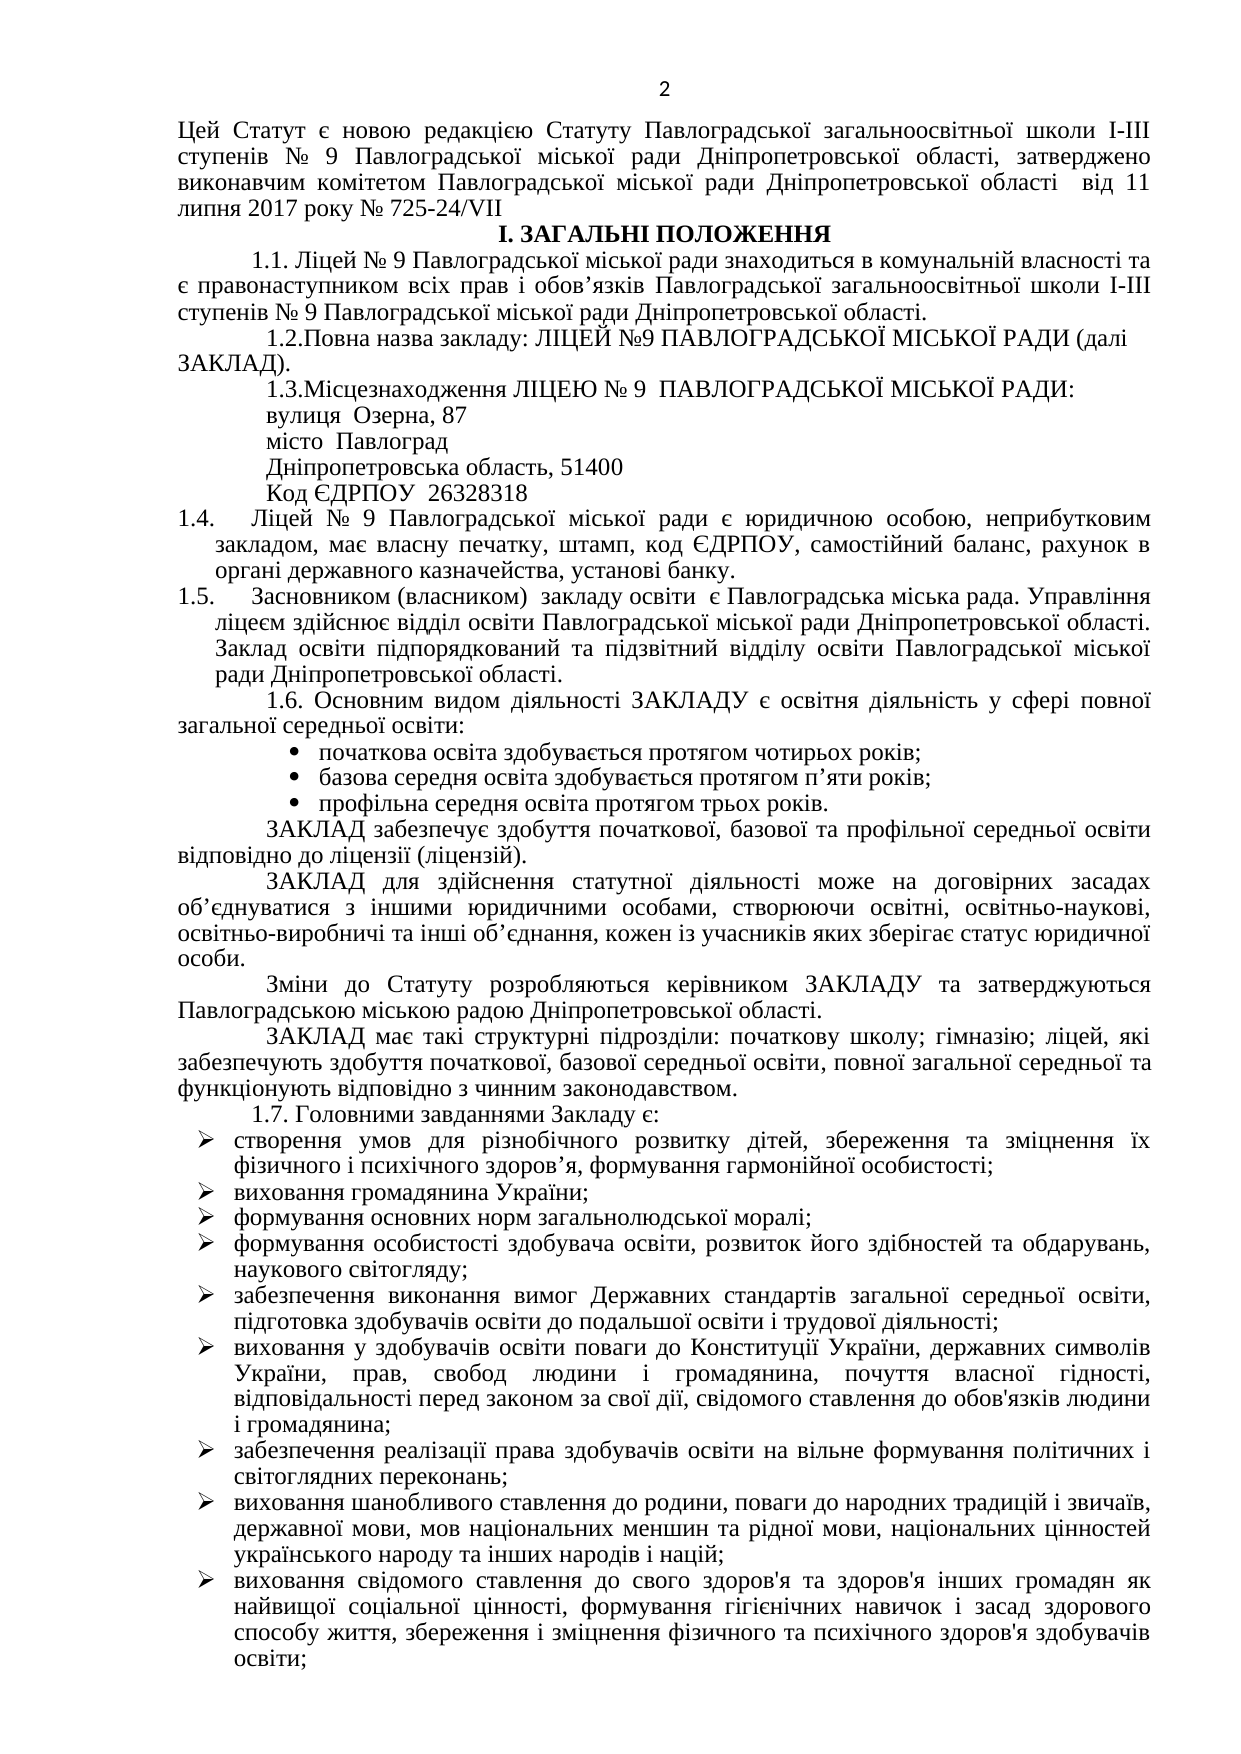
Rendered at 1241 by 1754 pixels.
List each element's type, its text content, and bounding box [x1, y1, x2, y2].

text 1.2.Повна назва закладу: ЛІЦЕЙ №9 ПАВЛОГРАДСЬКОЇ МІСЬКОЇ РАДИ (далі ЗАКЛАД). [177, 325, 1152, 377]
list забезпечення виконання вимог Державних стандартів загальної середньої освіти, підготовка здобувачів освіти до подальшої освіти і трудової діяльності; [196, 1283, 1152, 1334]
list формування основних норм загальнолюдської моралі; [196, 1205, 1152, 1231]
list виховання у здобувачів освіти поваги до Конституції України, державних символів України, прав, свобод людини і громадянина, почуття власної гідності, відповідальності перед законом за свої дії, свідомого ставлення до обов'язків людини і громадянина; [196, 1334, 1152, 1438]
text 1.3.Місцезнаходження ЛІЦЕЮ № 9 ПАВЛОГРАДСЬКОЇ МІСЬКОЇ РАДИ: [177, 377, 1152, 403]
text ЗАКЛАД має такі структурні підрозділи: початкову школу; гімназію; ліцей, які забезпечують здобуття початкової, базової середньої освіти, повної загальної середньої та функціонують відповідно з чинним законодавством. [177, 1024, 1152, 1102]
text ЗАКЛАД забезпечує здобуття початкової, базової та профільної середньої освіти відповідно до ліцензії (ліцензій). [177, 817, 1152, 869]
text вулиця Озерна, 87 [177, 403, 1152, 429]
list виховання громадянина України; [196, 1179, 1152, 1205]
text Код ЄДРПОУ 26328318 [177, 480, 1152, 506]
list створення умов для різнобічного розвитку дітей, збереження та зміцнення їх фізичного і психічного здоров’я, формування гармонійної особистості; [196, 1128, 1152, 1179]
text Цей Статут є новою редакцією Статуту Павлоградської загальноосвітньої школи І-ІІІ ступенів № 9 Павлоградської міської ради Дніпропетровської області, затверджено виконавчим комітетом Павлоградської міської ради Дніпропетровської області від 11 липня 2017 року № 725-24/VII [177, 118, 1152, 222]
text І. ЗАГАЛЬНІ ПОЛОЖЕННЯ [177, 222, 1152, 248]
list початкова освіта здобувається протягом чотирьох років; [290, 739, 1152, 765]
list виховання шанобливого ставлення до родини, поваги до народних традицій і звичаїв, державної мови, мов національних меншин та рідної мови, національних цінностей українського народу та інших народів і націй; [196, 1490, 1152, 1568]
text Дніпропетровська область, 51400 [177, 454, 1152, 480]
list виховання свідомого ставлення до свого здоров'я та здоров'я інших громадян як найвищої соціальної цінності, формування гігієнічних навичок і засад здорового способу життя, збереження і зміцнення фізичного та психічного здоров'я здобувачів освіти; [196, 1568, 1152, 1671]
list Засновником (власником) закладу освіти є Павлоградська міська рада. Управління ліцеєм здійснює відділ освіти Павлоградської міської ради Дніпропетровської області. Заклад освіти підпорядкований та підзвітний відділу освіти Павлоградської міської ради Дніпропетровської області. [177, 584, 1152, 688]
text ЗАКЛАД для здійснення статутної діяльності може на договірних засадах об’єднуватися з іншими юридичними особами, створюючи освітні, освітньо-наукові, освітньо-виробничі та інші об’єднання, кожен із учасників яких зберігає статус юридичної особи. [177, 869, 1152, 972]
text 1.6. Основним видом діяльності ЗАКЛАДУ є освітня діяльність у сфері повної загальної середньої освіти: [177, 688, 1152, 739]
text Зміни до Статуту розробляються керівником ЗАКЛАДУ та затверджуються Павлоградською міською радою Дніпропетровської області. [177, 972, 1152, 1024]
list забезпечення реалізації права здобувачів освіти на вільне формування політичних і світоглядних переконань; [196, 1438, 1152, 1490]
list профільна середня освіта протягом трьох років. [290, 791, 1152, 817]
text 1.1. Ліцей № 9 Павлоградської міської ради знаходиться в комунальній власності та є правонаступником всіх прав і обов’язків Павлоградської загальноосвітньої школи І-ІІІ ступенів № 9 Павлоградської міської ради Дніпропетровської області. [177, 248, 1152, 325]
text 1.7. Головними завданнями Закладу є: [177, 1102, 1152, 1128]
list Ліцей № 9 Павлоградської міської ради є юридичною особою, неприбутковим закладом, має власну печатку, штамп, код ЄДРПОУ, самостійний баланс, рахунок в органі державного казначейства, установі банку. [177, 506, 1152, 584]
text місто Павлоград [177, 429, 1152, 454]
list базова середня освіта здобувається протягом п’яти років; [290, 765, 1152, 791]
list формування особистості здобувача освіти, розвиток його здібностей та обдарувань, наукового світогляду; [196, 1231, 1152, 1283]
